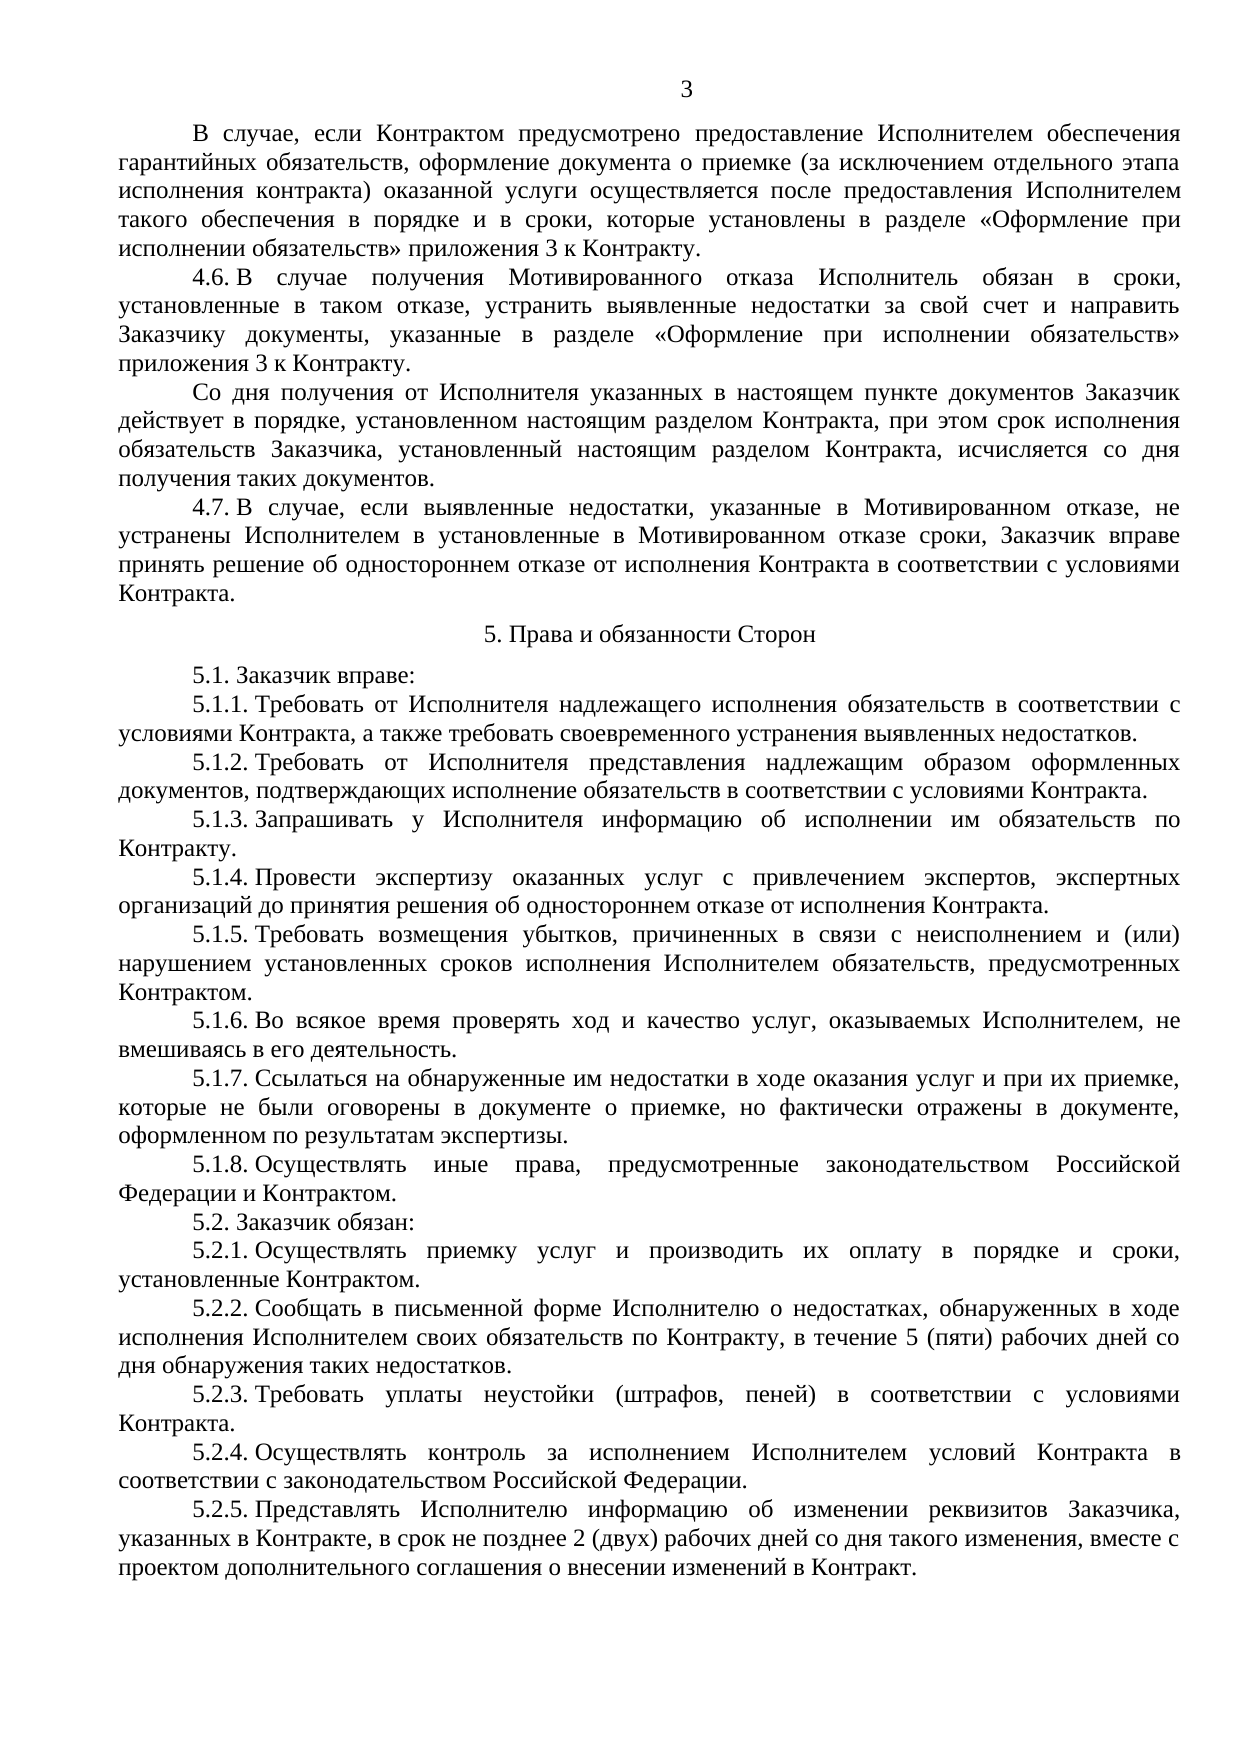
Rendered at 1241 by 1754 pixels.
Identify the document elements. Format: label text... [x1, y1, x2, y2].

text Заказчик вправе: [118, 661, 1181, 689]
text Представлять Исполнителю информацию об изменении реквизитов Заказчика, указанных в Контракте, в срок не позднее 2 (двух) рабочих дней со дня такого изменения, вместе с проектом дополнительного соглашения о внесении изменений в Контракт. [118, 1494, 1181, 1581]
text В случае получения Мотивированного отказа Исполнитель обязан в сроки, установленные в таком отказе, устранить выявленные недостатки за свой счет и направить Заказчику документы, указанные в разделе «Оформление при исполнении обязательств» приложения 3 к Контракту. [118, 262, 1181, 377]
text Сообщать в письменной форме Исполнителю о недостатках, обнаруженных в ходе исполнения Исполнителем своих обязательств по Контракту, в течение 5 (пяти) рабочих дней со дня обнаружения таких недостатков. [118, 1293, 1181, 1379]
text Во всякое время проверять ход и качество услуг, оказываемых Исполнителем, не вмешиваясь в его деятельность. [118, 1006, 1181, 1063]
text Осуществлять контроль за исполнением Исполнителем условий Контракта в соответствии с законодательством Российской Федерации. [118, 1437, 1181, 1494]
text Осуществлять иные права, предусмотренные законодательством Российской Федерации и Контрактом. [118, 1149, 1181, 1207]
text Требовать возмещения убытков, причиненных в связи с неисполнением и (или) нарушением установленных сроков исполнения Исполнителем обязательств, предусмотренных Контрактом. [118, 919, 1181, 1006]
text Требовать уплаты неустойки (штрафов, пеней) в соответствии с условиями Контракта. [118, 1379, 1181, 1437]
text В случае, если Контрактом предусмотрено предоставление Исполнителем обеспечения гарантийных обязательств, оформление документа о приемке (за исключением отдельного этапа исполнения контракта) оказанной услуги осуществляется после предоставления Исполнителем такого обеспечения в порядке и в сроки, которые установлены в разделе «Оформление при исполнении обязательств» приложения 3 к Контракту. [118, 118, 1181, 262]
text Права и обязанности Сторон [118, 619, 1181, 648]
text Запрашивать у Исполнителя информацию об исполнении им обязательств по Контракту. [118, 804, 1181, 862]
text Со дня получения от Исполнителя указанных в настоящем пункте документов Заказчик действует в порядке, установленном настоящим разделом Контракта, при этом срок исполнения обязательств Заказчика, установленный настоящим разделом Контракта, исчисляется со дня получения таких документов. [118, 377, 1181, 492]
text Заказчик обязан: [118, 1207, 1181, 1236]
text Требовать от Исполнителя представления надлежащим образом оформленных документов, подтверждающих исполнение обязательств в соответствии с условиями Контракта. [118, 747, 1181, 804]
text Требовать от Исполнителя надлежащего исполнения обязательств в соответствии с условиями Контракта, а также требовать своевременного устранения выявленных недостатков. [118, 689, 1181, 747]
text Осуществлять приемку услуг и производить их оплату в порядке и сроки, установленные Контрактом. [118, 1236, 1181, 1293]
text Провести экспертизу оказанных услуг с привлечением экспертов, экспертных организаций до принятия решения об одностороннем отказе от исполнения Контракта. [118, 862, 1181, 919]
text В случае, если выявленные недостатки, указанные в Мотивированном отказе, не устранены Исполнителем в установленные в Мотивированном отказе сроки, Заказчик вправе принять решение об одностороннем отказе от исполнения Контракта в соответствии с условиями Контракта. [118, 492, 1181, 607]
text Ссылаться на обнаруженные им недостатки в ходе оказания услуг и при их приемке, которые не были оговорены в документе о приемке, но фактически отражены в документе, оформленном по результатам экспертизы. [118, 1063, 1181, 1149]
